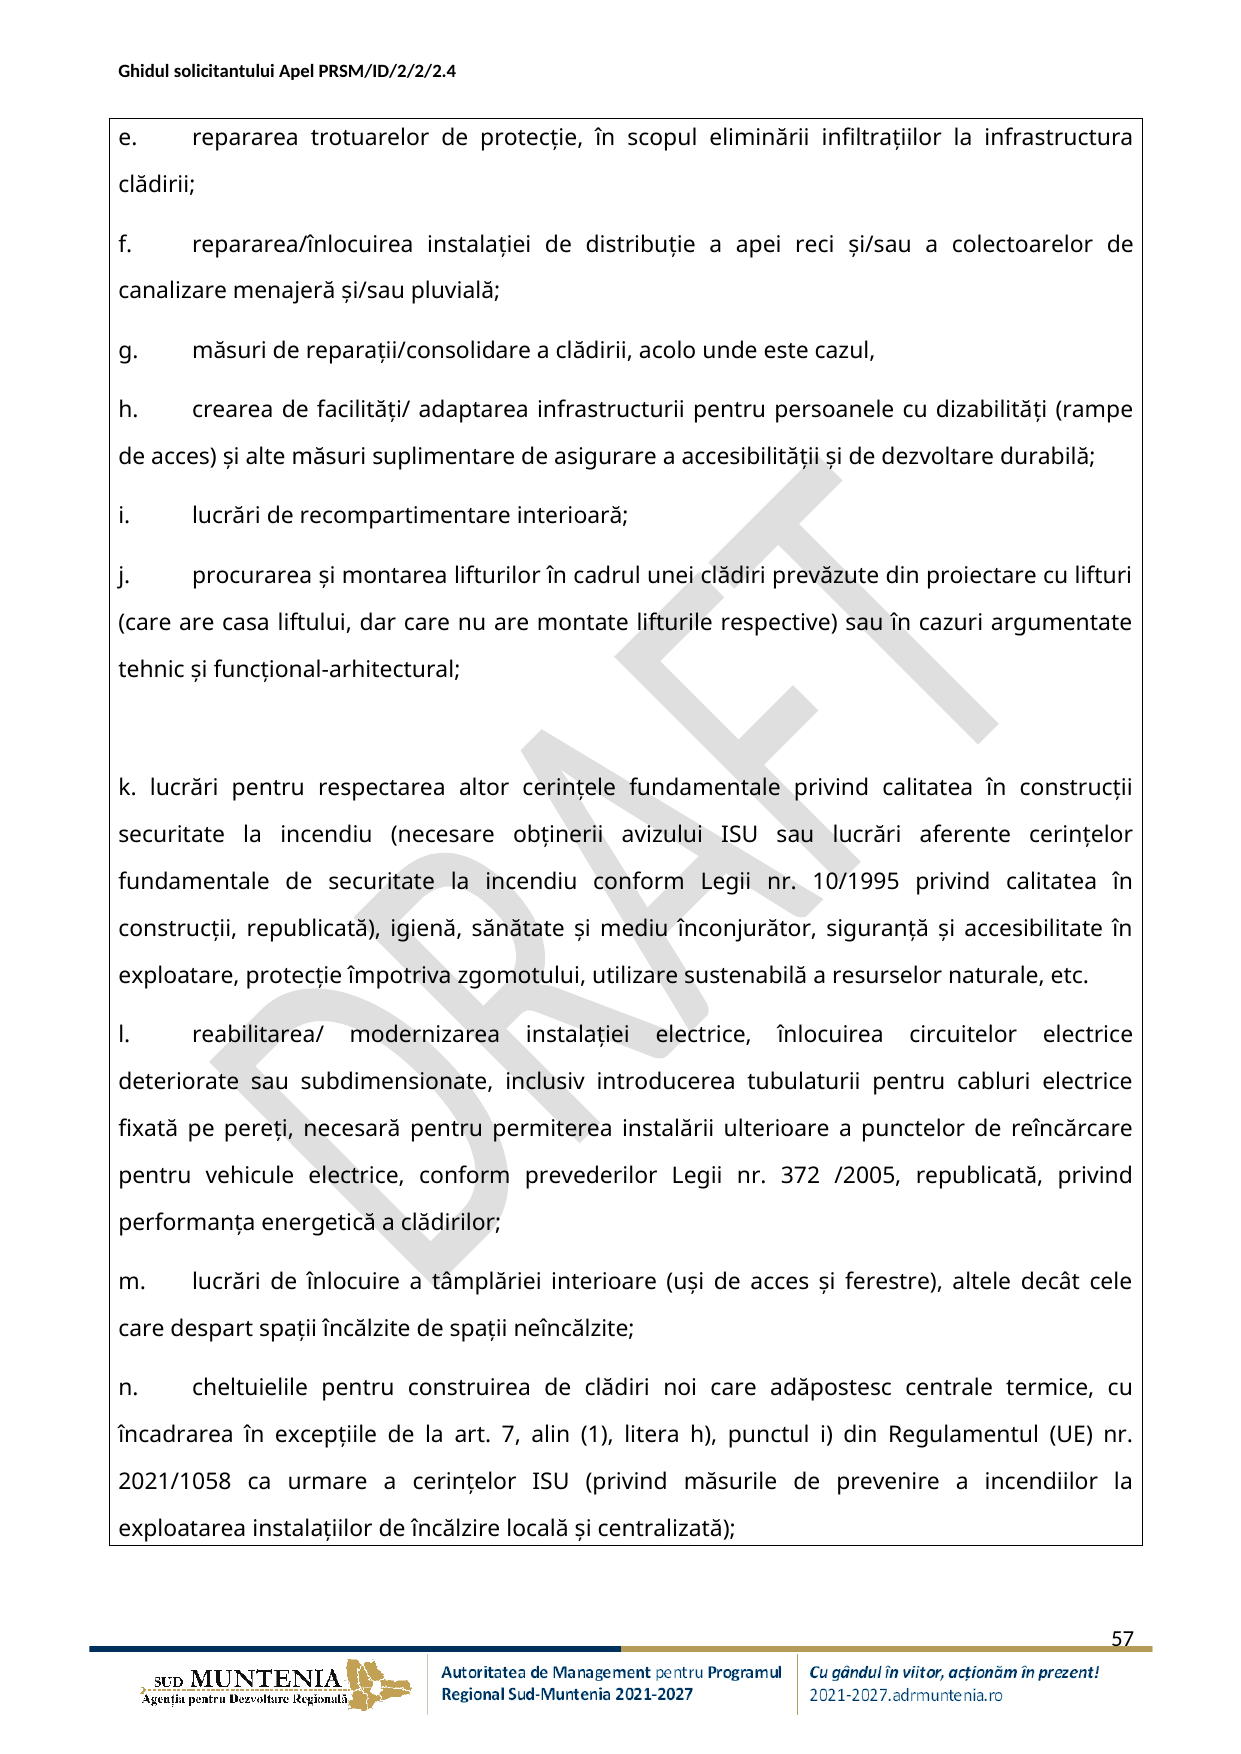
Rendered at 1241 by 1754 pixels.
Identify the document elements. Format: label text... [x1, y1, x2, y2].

text k. lucrări pentru respectarea altor cerințele fundamentale privind calitatea în construcții securitate la incendiu (necesare obținerii avizului ISU sau lucrări aferente cerințelor fundamentale de securitate la incendiu conform Legii nr. 10/1995 privind calitatea în construcții, republicată), igienă, sănătate și mediu înconjurător, siguranță și accesibilitate în exploatare, protecție împotriva zgomotului, utilizare sustenabilă a resurselor naturale, etc. [110, 768, 1142, 990]
text g. măsuri de reparaţii/consolidare a clădirii, acolo unde este cazul, [110, 331, 1142, 365]
text e. repararea trotuarelor de protecţie, în scopul eliminării infiltraţiilor la infrastructura clădirii; [110, 119, 1142, 199]
text i. lucrări de recompartimentare interioară; [110, 496, 1142, 531]
picture [89, 1646, 1153, 1715]
text j. procurarea şi montarea lifturilor în cadrul unei clădiri prevăzute din proiectare cu lifturi (care are casa liftului, dar care nu are montate lifturile respective) sau în cazuri argumentate tehnic și funcțional-arhitectural; [110, 556, 1142, 684]
text f. repararea/înlocuirea instalaţiei de distribuţie a apei reci şi/sau a colectoarelor de canalizare menajeră şi/sau pluvială; [110, 224, 1142, 306]
text l. reabilitarea/ modernizarea instalației electrice, înlocuirea circuitelor electrice deteriorate sau subdimensionate, inclusiv introducerea tubulaturii pentru cabluri electrice fixată pe pereţi, necesară pentru permiterea instalării ulterioare a punctelor de reîncărcare pentru vehicule electrice, conform prevederilor Legii nr. 372 /2005, republicată, privind performanţa energetică a clădirilor; [110, 1015, 1142, 1237]
text m. lucrări de înlocuire a tâmplăriei interioare (uși de acces și ferestre), altele decât cele care despart spații încălzite de spații neîncălzite; [110, 1262, 1142, 1343]
text n. cheltuielile pentru construirea de clădiri noi care adăpostesc centrale termice, cu încadrarea în excepţiile de la art. 7, alin (1), litera h), punctul i) din Regulamentul (UE) nr. 2021/1058 ca urmare a cerințelor ISU (privind măsurile de prevenire a incendiilor la exploatarea instalațiilor de încălzire locală și centralizată); [110, 1368, 1142, 1545]
text h. crearea de facilităţi/ adaptarea infrastructurii pentru persoanele cu dizabilităţi (rampe de acces) și alte măsuri suplimentare de asigurare a accesibilităţii și de dezvoltare durabilă; [110, 390, 1142, 471]
